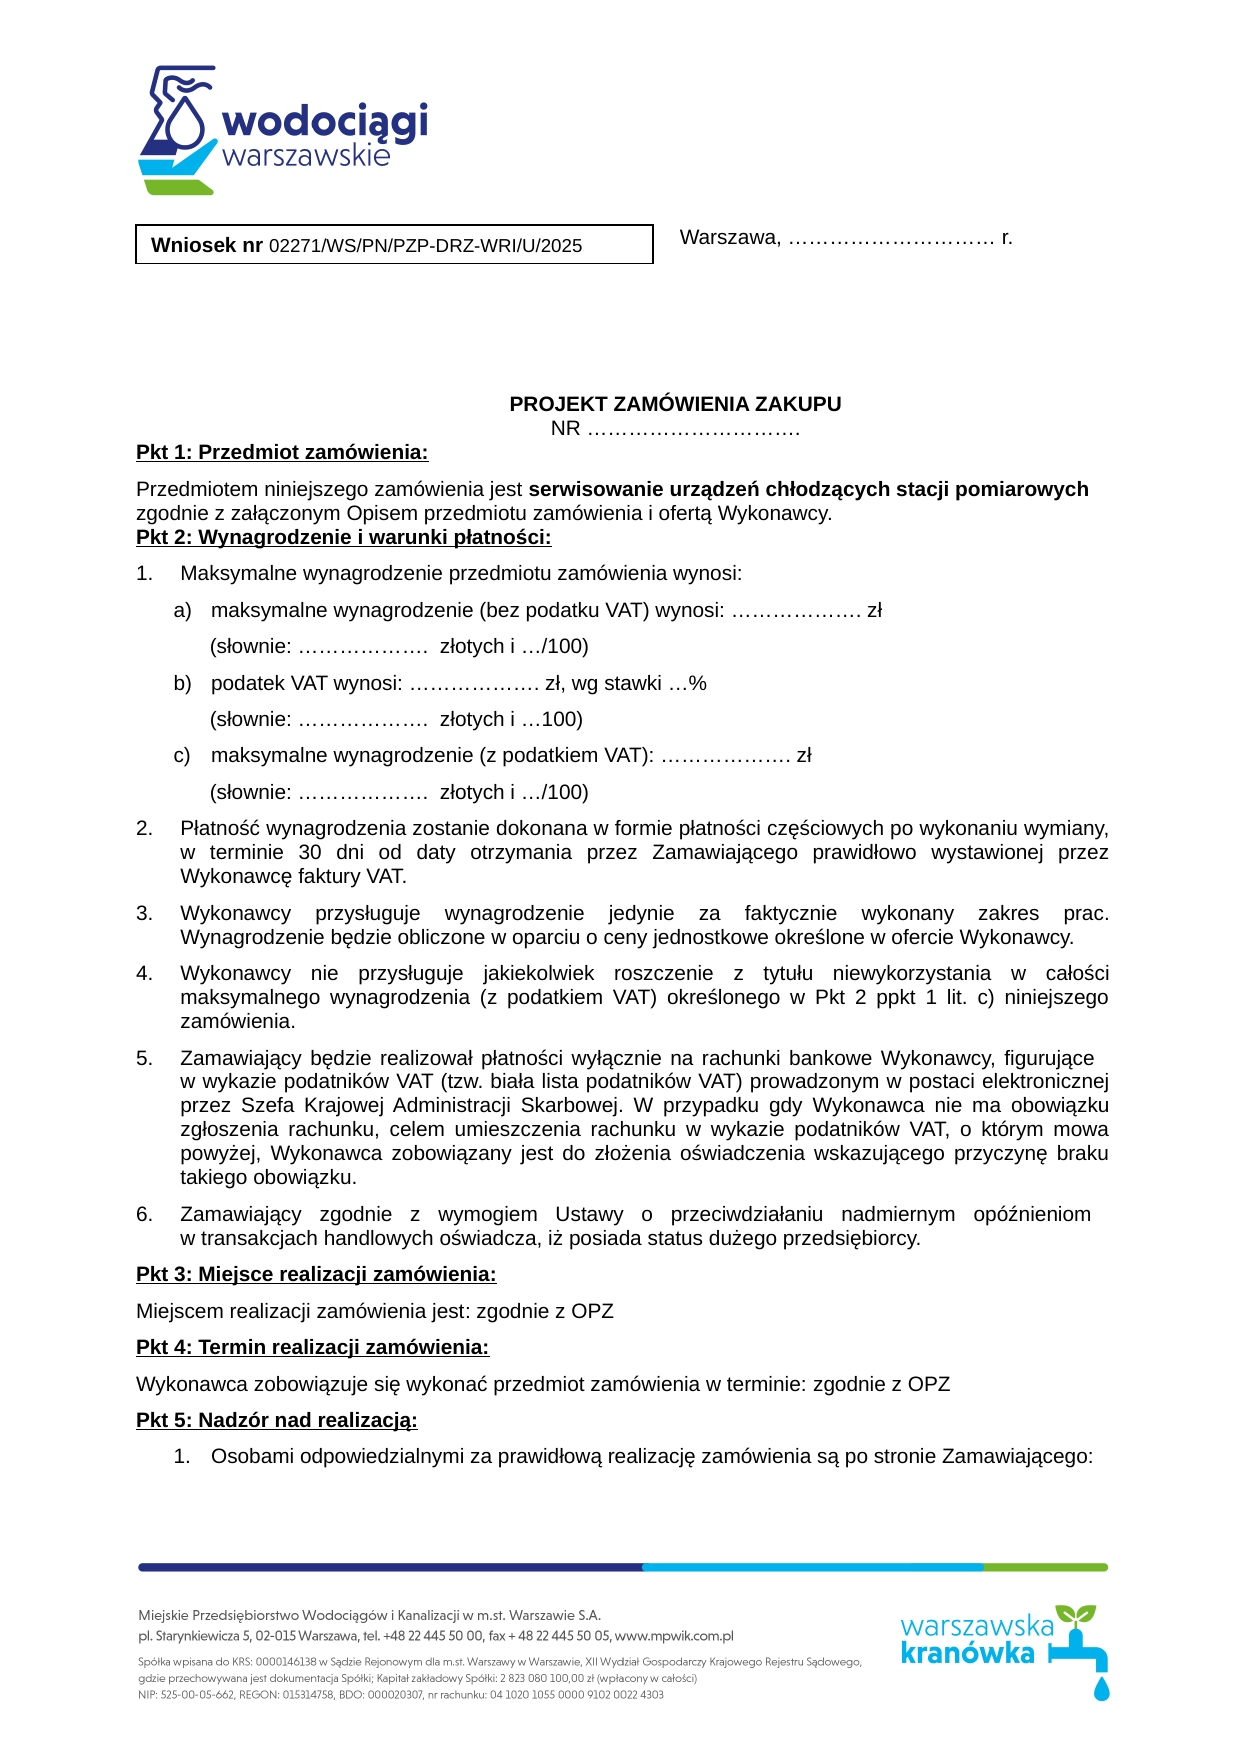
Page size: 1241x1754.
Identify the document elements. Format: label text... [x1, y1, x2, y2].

text Pkt 4: Termin realizacji zamówienia: [136, 1335, 1110, 1359]
list Wykonawcy nie przysługuje jakiekolwiek roszczenie z tytułu niewykorzystania w całości maksymalnego wynagrodzenia (z podatkiem VAT) określonego w Pkt 2 ppkt 1 lit. c) niniejszego zamówienia. [136, 961, 1110, 1033]
list Osobami odpowiedzialnymi za prawidłową realizację zamówienia są po stronie Zamawiającego: [173, 1444, 1110, 1468]
list maksymalne wynagrodzenie (z podatkiem VAT): ………………. zł [173, 743, 1110, 767]
text Miejscem realizacji zamówienia jest: zgodnie z OPZ [136, 1298, 1110, 1322]
text PROJEKT ZAMÓWIENIA ZAKUPU [136, 392, 1215, 416]
list podatek VAT wynosi: ………………. zł, wg stawki …% [173, 670, 1110, 694]
text Pkt 2: Wynagrodzenie i warunki płatności: [136, 524, 1110, 548]
list Wykonawcy przysługuje wynagrodzenie jedynie za faktycznie wykonany zakres prac. Wynagrodzenie będzie obliczone w oparciu o ceny jednostkowe określone w ofercie Wykonawcy. [136, 901, 1110, 948]
text Pkt 1: Przedmiot zamówienia: [136, 440, 1110, 464]
list maksymalne wynagrodzenie (bez podatku VAT) wynosi: ………………. zł [173, 597, 1110, 621]
list Zamawiający będzie realizował płatności wyłącznie na rachunki bankowe Wykonawcy, figurujące w wykazie podatników VAT (tzw. biała lista podatników VAT) prowadzonym w postaci elektronicznej przez Szefa Krajowej Administracji Skarbowej. W przypadku gdy Wykonawca nie ma obowiązku zgłoszenia rachunku, celem umieszczenia rachunku w wykazie podatników VAT, o którym mowa powyżej, Wykonawca zobowiązany jest do złożenia oświadczenia wskazującego przyczynę braku takiego obowiązku. [136, 1045, 1110, 1189]
text (słownie: ………………. złotych i …/100) [136, 634, 1110, 658]
text Pkt 3: Miejsce realizacji zamówienia: [136, 1262, 1110, 1286]
text NR …………………………. [136, 416, 1215, 440]
text Wykonawca zobowiązuje się wykonać przedmiot zamówienia w terminie: zgodnie z OPZ [136, 1371, 1110, 1395]
text Warszawa, ………………………… r. [654, 224, 1111, 248]
text Pkt 5: Nadzór nad realizacją: [136, 1408, 1110, 1432]
list Maksymalne wynagrodzenie przedmiotu zamówienia wynosi: [136, 561, 1110, 585]
list Płatność wynagrodzenia zostanie dokonana w formie płatności częściowych po wykonaniu wymiany, w terminie 30 dni od daty otrzymania przez Zamawiającego prawidłowo wystawionej przez Wykonawcę faktury VAT. [136, 816, 1110, 888]
text (słownie: ………………. złotych i …/100) [136, 780, 1110, 804]
text Przedmiotem niniejszego zamówienia jest serwisowanie urządzeń chłodzących stacji pomiarowych zgodnie z załączonym Opisem przedmiotu zamówienia i ofertą Wykonawcy. [136, 477, 1110, 524]
text (słownie: ………………. złotych i …100) [136, 707, 1110, 731]
list Zamawiający zgodnie z wymogiem Ustawy o przeciwdziałaniu nadmiernym opóźnieniom w transakcjach handlowych oświadcza, iż posiada status dużego przedsiębiorcy. [136, 1202, 1110, 1249]
picture [2, 0, 1241, 1754]
